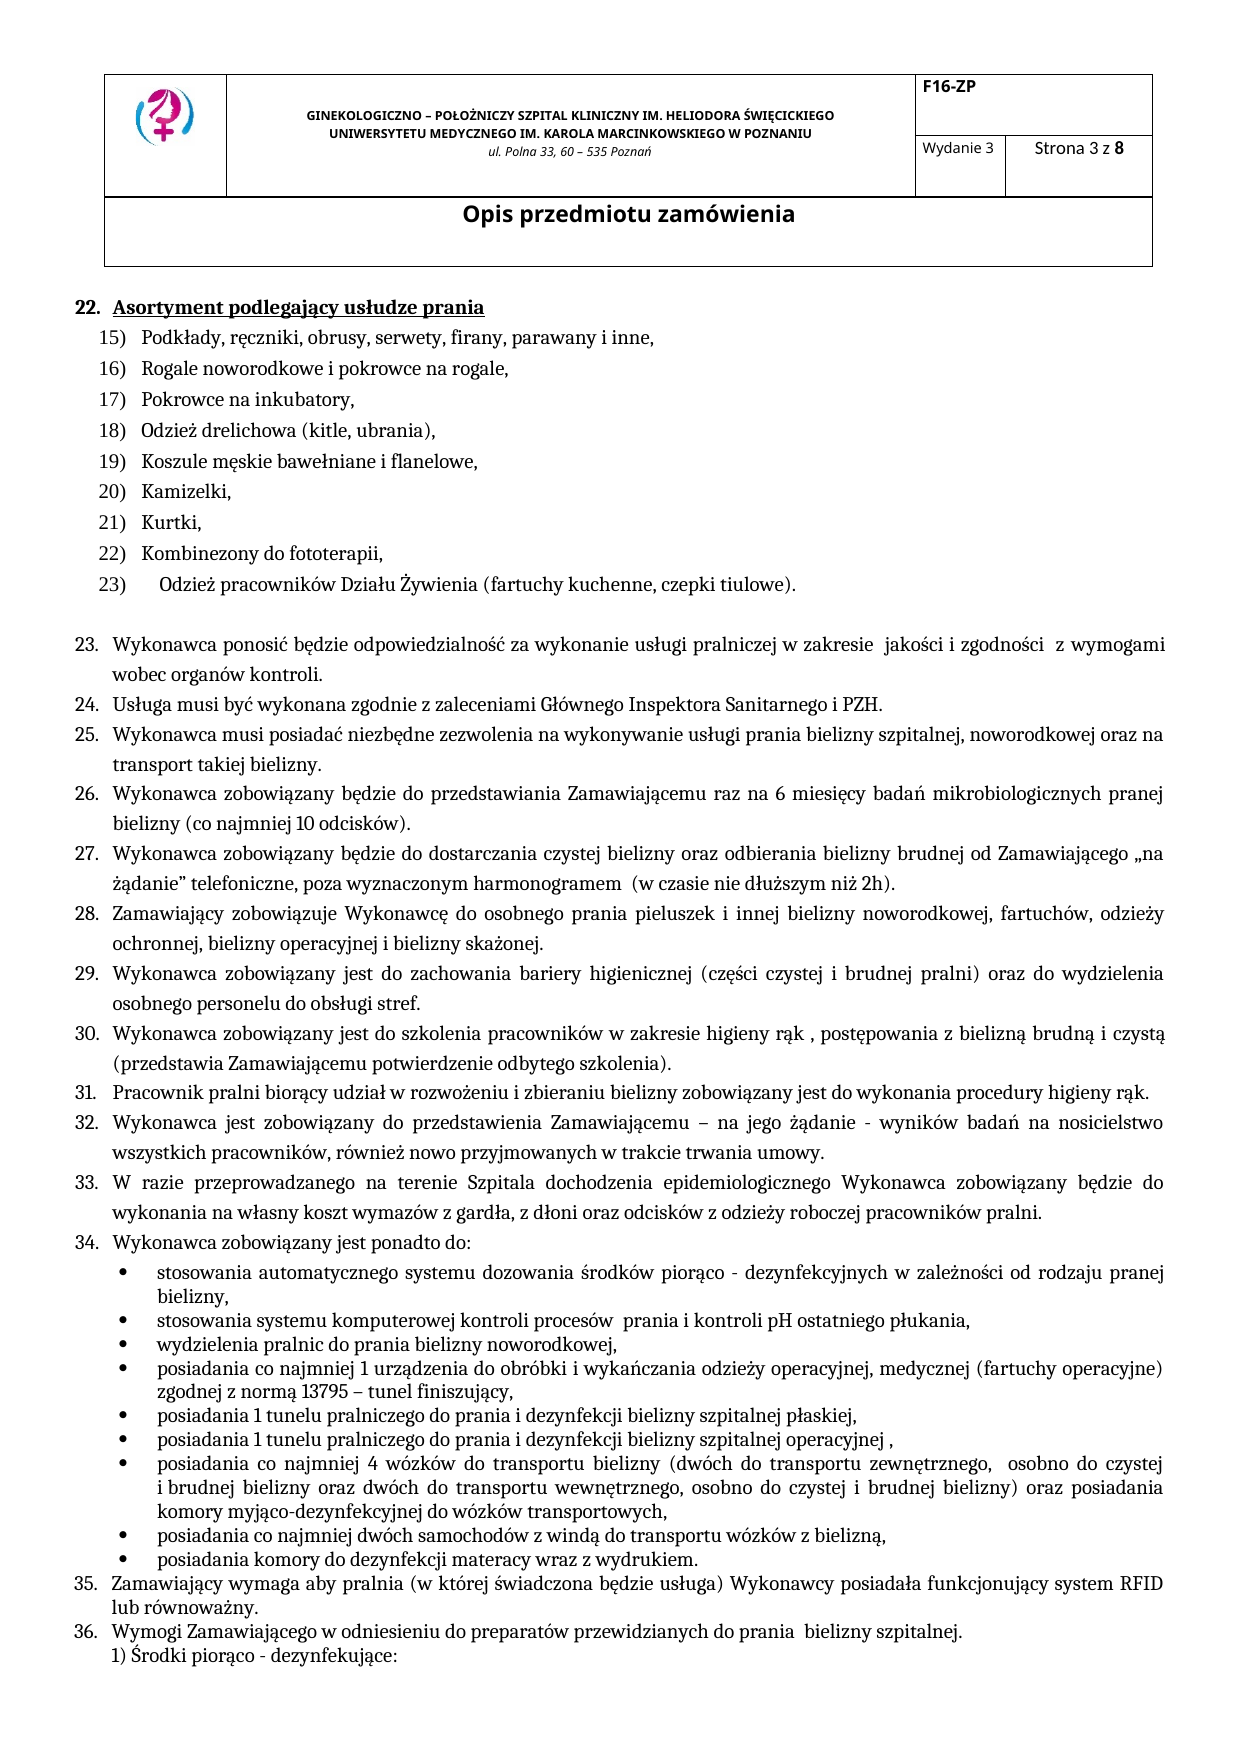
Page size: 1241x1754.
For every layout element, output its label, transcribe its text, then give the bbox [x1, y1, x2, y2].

list Pokrowce na inkubatory, [126, 387, 1165, 412]
list posiadania co najmniej dwóch samochodów z windą do transportu wózków z bielizną, [119, 1524, 1165, 1548]
list Usługa musi być wykonana zgodnie z zaleceniami Głównego Inspektora Sanitarnego i PZH. [75, 692, 1165, 716]
list posiadania co najmniej 1 urządzenia do obróbki i wykańczania odzieży operacyjnej, medycznej (fartuchy operacyjne) zgodnej z normą 13795 – tunel finiszujący, [119, 1356, 1165, 1404]
list Wykonawca zobowiązany będzie do dostarczania czystej bielizny oraz odbierania bielizny brudnej od Zamawiającego „na żądanie” telefoniczne, poza wyznaczonym harmonogramem (w czasie nie dłuższym niż 2h). [75, 842, 1165, 896]
list Wymogi Zamawiającego w odniesieniu do preparatów przewidzianych do prania bielizny szpitalnej. [74, 1620, 1165, 1644]
list Asortyment podlegający usłudze prania [75, 295, 1165, 319]
list Wykonawca zobowiązany jest do zachowania bariery higienicznej (części czystej i brudnej pralni) oraz do wydzielenia osobnego personelu do obsługi stref. [75, 961, 1165, 1015]
list Wykonawca musi posiadać niezbędne zezwolenia na wykonywanie usługi prania bielizny szpitalnej, noworodkowej oraz na transport takiej bielizny. [75, 722, 1165, 776]
list W razie przeprowadzanego na terenie Szpitala dochodzenia epidemiologicznego Wykonawca zobowiązany będzie do wykonania na własny koszt wymazów z gardła, z dłoni oraz odcisków z odzieży roboczej pracowników pralni. [75, 1171, 1165, 1224]
list Wykonawca ponosić będzie odpowiedzialność za wykonanie usługi pralniczej w zakresie jakości i zgodności z wymogami wobec organów kontroli. [75, 633, 1165, 686]
list Wykonawca jest zobowiązany do przedstawienia Zamawiającemu – na jego żądanie - wyników badań na nosicielstwo wszystkich pracowników, również nowo przyjmowanych w trakcie trwania umowy. [75, 1111, 1165, 1165]
list Koszule męskie bawełniane i flanelowe, [126, 448, 1165, 473]
list posiadania komory do dezynfekcji materacy wraz z wydrukiem. [119, 1548, 1165, 1572]
list Zamawiający zobowiązuje Wykonawcę do osobnego prania pieluszek i innej bielizny noworodkowej, fartuchów, odzieży ochronnej, bielizny operacyjnej i bielizny skażonej. [75, 902, 1165, 956]
list stosowania systemu komputerowej kontroli procesów prania i kontroli pH ostatniego płukania, [119, 1308, 1165, 1332]
list Kombinezony do fototerapii, [126, 541, 1165, 566]
list Wykonawca zobowiązany jest do szkolenia pracowników w zakresie higieny rąk , postępowania z bielizną brudną i czystą (przedstawia Zamawiającemu potwierdzenie odbytego szkolenia). [75, 1021, 1165, 1075]
list Zamawiający wymaga aby pralnia (w której świadczona będzie usługa) Wykonawcy posiadała funkcjonujący system RFID lub równoważny. [74, 1572, 1165, 1620]
list Odzież drelichowa (kitle, ubrania), [126, 418, 1165, 442]
list Rogale noworodkowe i pokrowce na rogale, [126, 356, 1165, 381]
list Odzież pracowników Działu Żywienia (fartuchy kuchenne, czepki tiulowe). [126, 572, 1165, 597]
list posiadania 1 tunelu pralniczego do prania i dezynfekcji bielizny szpitalnej płaskiej, [119, 1404, 1165, 1428]
list Kamizelki, [126, 479, 1165, 504]
list Wykonawca zobowiązany jest ponadto do: [75, 1231, 1165, 1254]
text 1) Środki piorąco - dezynfekujące: [82, 1644, 1165, 1668]
picture [135, 87, 195, 146]
list Wykonawca zobowiązany będzie do przedstawiania Zamawiającemu raz na 6 miesięcy badań mikrobiologicznych pranej bielizny (co najmniej 10 odcisków). [75, 782, 1165, 836]
list stosowania automatycznego systemu dozowania środków piorąco - dezynfekcyjnych w zależności od rodzaju pranej bielizny, [119, 1260, 1165, 1308]
list posiadania 1 tunelu pralniczego do prania i dezynfekcji bielizny szpitalnej operacyjnej , [119, 1428, 1165, 1452]
list Podkłady, ręczniki, obrusy, serwety, firany, parawany i inne, [126, 325, 1165, 350]
list Kurtki, [126, 510, 1165, 535]
list wydzielenia pralnic do prania bielizny noworodkowej, [119, 1332, 1165, 1356]
list posiadania co najmniej 4 wózków do transportu bielizny (dwóch do transportu zewnętrznego, osobno do czystej i brudnej bielizny oraz dwóch do transportu wewnętrznego, osobno do czystej i brudnej bielizny) oraz posiadania komory myjąco-dezynfekcyjnej do wózków transportowych, [119, 1452, 1165, 1524]
list Pracownik pralni biorący udział w rozwożeniu i zbieraniu bielizny zobowiązany jest do wykonania procedury higieny rąk. [75, 1081, 1165, 1105]
